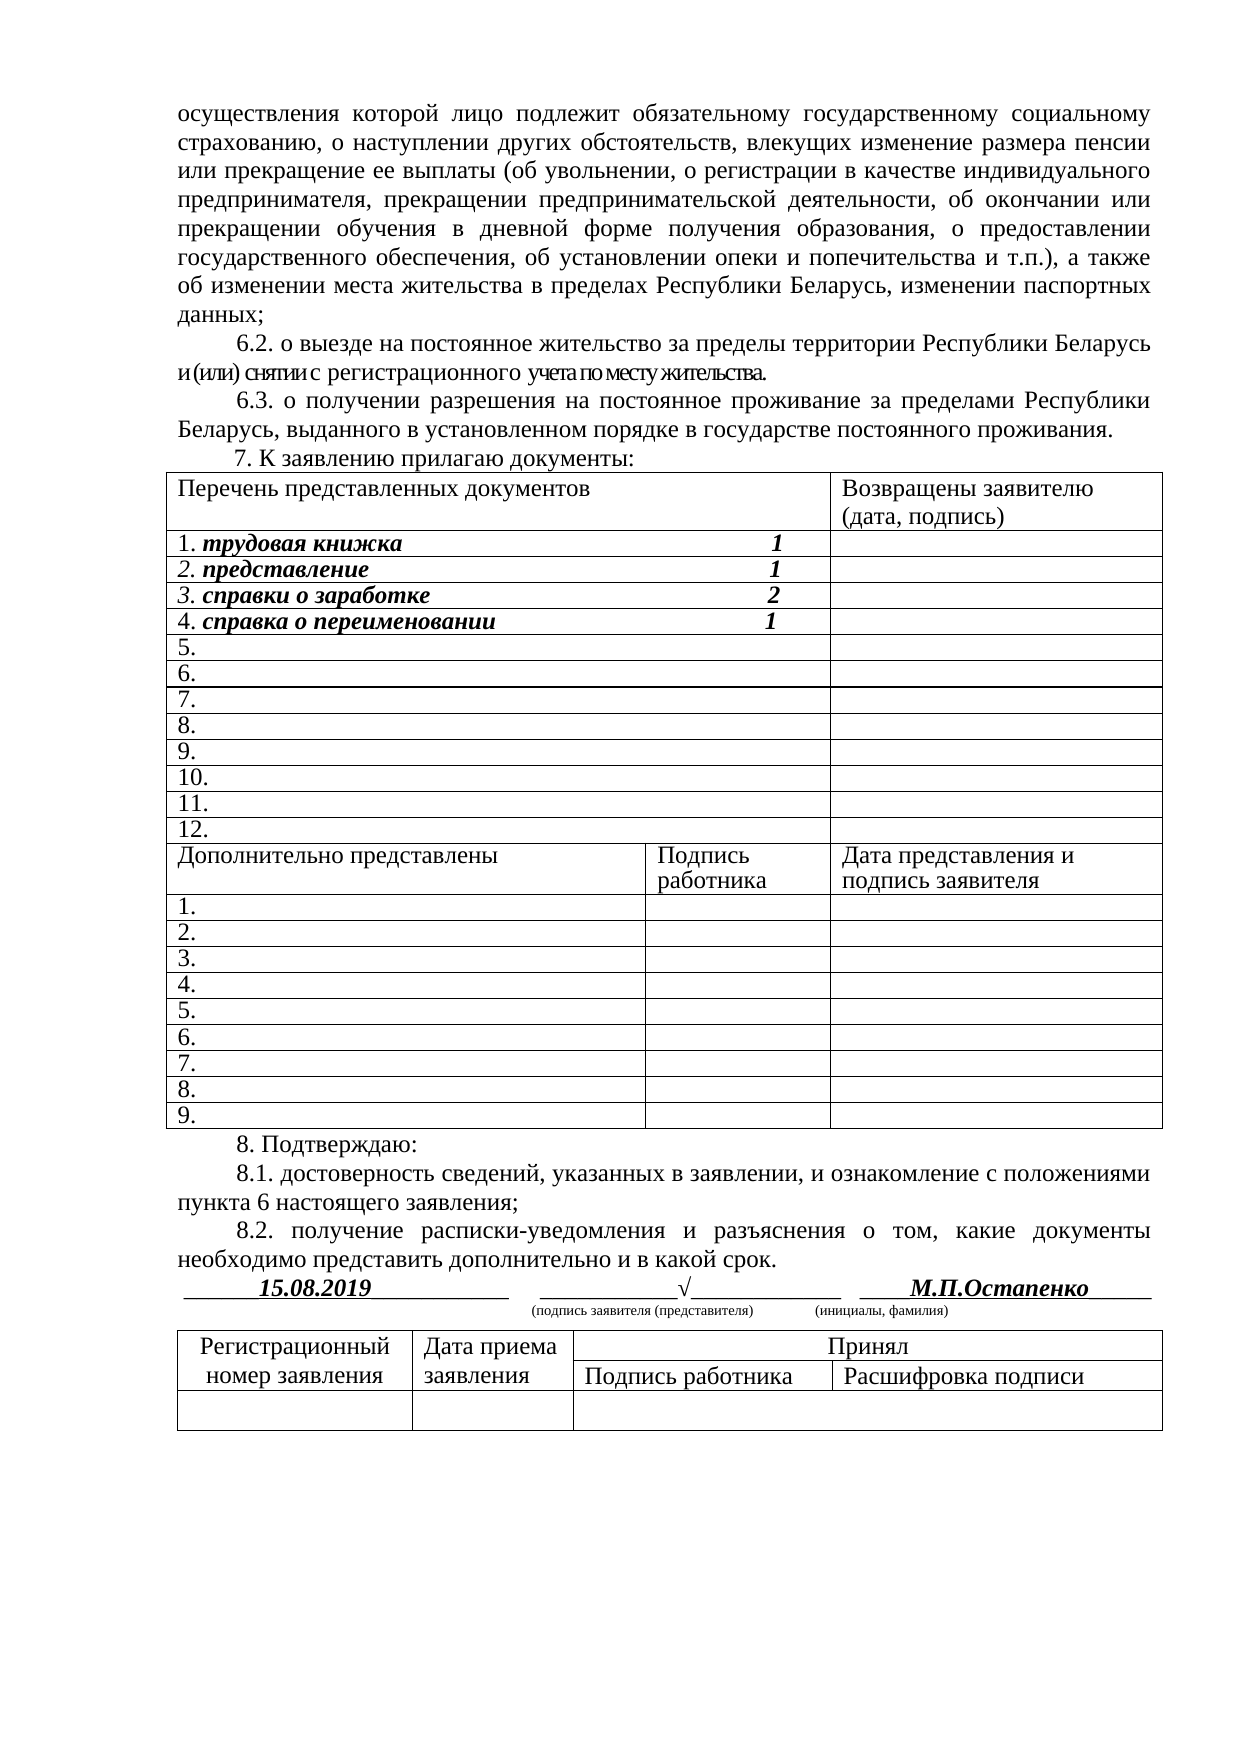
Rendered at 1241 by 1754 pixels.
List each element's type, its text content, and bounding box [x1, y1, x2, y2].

table_cell 1. трудовая книжка 1 [167, 531, 830, 556]
table_cell [831, 895, 1162, 920]
table_cell [831, 531, 1162, 556]
text 6.2. о выезде на постоянное жительство за пределы территории Республики Беларусь и (или) снятии с регистрационного учета по месту жительства. [177, 328, 1152, 385]
table_cell [831, 1025, 1162, 1050]
table_cell 1. [167, 895, 645, 920]
table_cell [831, 999, 1162, 1024]
table_cell 5. [167, 635, 830, 660]
table_cell Расшифровка подписи [833, 1361, 1162, 1390]
table_cell [831, 1051, 1162, 1076]
table_cell 4. [167, 973, 645, 998]
table_cell [646, 895, 830, 920]
table_cell 3. справки о заработке 2 [167, 583, 830, 608]
table_cell [831, 557, 1162, 582]
table_cell 7. [167, 688, 830, 712]
table_cell 12. [167, 818, 830, 843]
table_header Принял [574, 1331, 1162, 1360]
table_cell [574, 1391, 1162, 1430]
table_cell 8. [167, 714, 830, 738]
table_cell [831, 609, 1162, 634]
table_cell 2. [167, 921, 645, 946]
table_cell Дополнительно представлены [167, 844, 645, 894]
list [177, 98, 1152, 328]
table_cell [831, 661, 1162, 686]
text (подпись заявителя (представителя) (инициалы, фамилия) [177, 1302, 1152, 1330]
table_cell Подпись работника [574, 1361, 832, 1390]
table_cell 8. [167, 1077, 645, 1102]
table_cell [831, 947, 1162, 972]
table_cell [646, 1051, 830, 1076]
table_cell 7. [167, 1051, 645, 1076]
table_cell [831, 973, 1162, 998]
table_cell [831, 1077, 1162, 1102]
table_cell [831, 714, 1162, 738]
table_cell [831, 583, 1162, 608]
table_cell Подпись работника [646, 844, 830, 894]
table_cell 11. [167, 792, 830, 817]
table_cell [831, 688, 1162, 712]
table_cell [831, 635, 1162, 660]
table_header Перечень представленных документов [167, 473, 830, 530]
table_cell [831, 921, 1162, 946]
text 8. Подтверждаю: [177, 1129, 1152, 1158]
table_cell [646, 1077, 830, 1102]
table_cell [646, 947, 830, 972]
table_cell [831, 792, 1162, 817]
table_cell [831, 766, 1162, 791]
table_cell 2. представление 1 [167, 557, 830, 582]
table_header Дата приема заявления [413, 1331, 573, 1390]
text 8.2. получение расписки-уведомления и разъяснения о том, какие документы необходимо представить дополнительно и в какой срок. [177, 1215, 1152, 1273]
table_cell 6. [167, 1025, 645, 1050]
table_cell [646, 1103, 830, 1128]
table_cell 6. [167, 661, 830, 686]
text ______15.08.2019___________ ___________√____________ ____М.П.Остапенко_____ [177, 1273, 1152, 1302]
table_cell 10. [167, 766, 830, 791]
table_cell [178, 1391, 412, 1430]
table_header Возвращены заявителю (дата, подпись) [831, 473, 1162, 530]
table_cell [646, 999, 830, 1024]
table_cell 4. справка о переименовании 1 [167, 609, 830, 634]
table_cell [831, 818, 1162, 843]
table_header Регистрационный номер заявления [178, 1331, 412, 1390]
table_cell 3. [167, 947, 645, 972]
table_cell 9. [167, 740, 830, 764]
table_cell 5. [167, 999, 645, 1024]
table_cell 9. [167, 1103, 645, 1128]
list 8.1. достоверность сведений, указанных в заявлении, и ознакомление с положениями пункта 6 настоящего заявления; [177, 1158, 1152, 1215]
table_cell [646, 973, 830, 998]
table_cell [831, 740, 1162, 764]
table_cell Дата представления и подпись заявителя [831, 844, 1162, 894]
table_cell [413, 1391, 573, 1430]
table_cell [646, 921, 830, 946]
text 6.3. о получении разрешения на постоянное проживание за пределами Республики Беларусь, выданного в установленном порядке в государстве постоянного проживания. [177, 385, 1152, 443]
text 7. К заявлению прилагаю документы: [177, 443, 1152, 472]
table_cell [646, 1025, 830, 1050]
table_cell [831, 1103, 1162, 1128]
